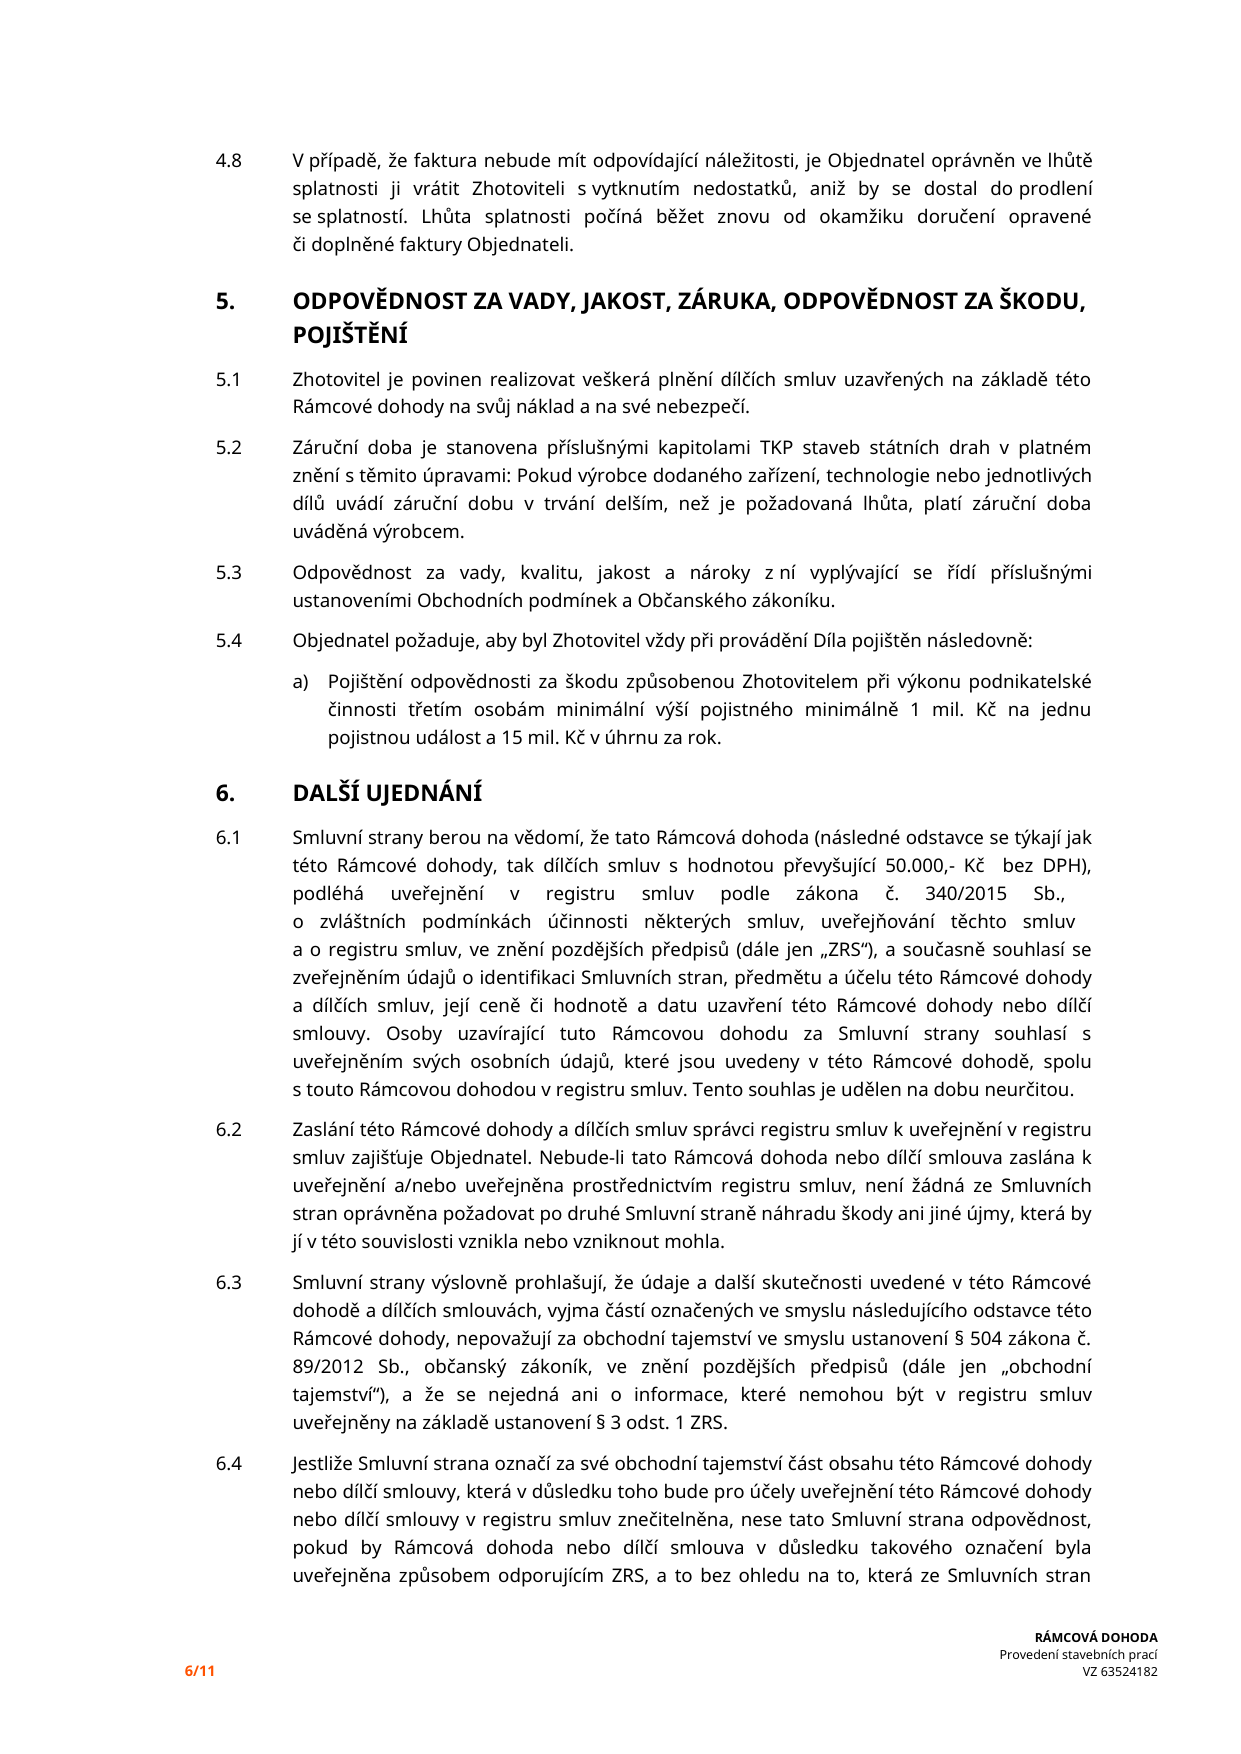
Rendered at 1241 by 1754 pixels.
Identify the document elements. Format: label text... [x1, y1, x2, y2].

text DALŠÍ UJEDNÁNÍ [216, 777, 1093, 808]
text Smluvní strany výslovně prohlašují, že údaje a další skutečnosti uvedené v této Rámcové dohodě a dílčích smlouvách, vyjma částí označených ve smyslu následujícího odstavce této Rámcové dohody, nepovažují za obchodní tajemství ve smyslu ustanovení § 504 zákona č. 89/2012 Sb., občanský zákoník, ve znění pozdějších předpisů (dále jen „obchodní tajemství“), a že se nejedná ani o informace, které nemohou být v registru smluv uveřejněny na základě ustanovení § 3 odst. 1 ZRS. [216, 1269, 1093, 1435]
text Záruční doba je stanovena příslušnými kapitolami TKP staveb státních drah v platném znění s těmito úpravami: Pokud výrobce dodaného zařízení, technologie nebo jednotlivých dílů uvádí záruční dobu v trvání delším, než je požadovaná lhůta, platí záruční doba uváděná výrobcem. [216, 434, 1093, 544]
text Smluvní strany berou na vědomí, že tato Rámcová dohoda (následné odstavce se týkají jak této Rámcové dohody, tak dílčích smluv s hodnotou převyšující 50.000,- Kč bez DPH), podléhá uveřejnění v registru smluv podle zákona č. 340/2015 Sb., o zvláštních podmínkách účinnosti některých smluv, uveřejňování těchto smluv a o registru smluv, ve znění pozdějších předpisů (dále jen „ZRS“), a současně souhlasí se zveřejněním údajů o identifikaci Smluvních stran, předmětu a účelu této Rámcové dohody a dílčích smluv, její ceně či hodnotě a datu uzavření této Rámcové dohody nebo dílčí smlouvy. Osoby uzavírající tuto Rámcovou dohodu za Smluvní strany souhlasí s uveřejněním svých osobních údajů, které jsou uvedeny v této Rámcové dohodě, spolu s touto Rámcovou dohodou v registru smluv. Tento souhlas je udělen na dobu neurčitou. [216, 824, 1093, 1102]
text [216, 1450, 1093, 1587]
text V případě, že faktura nebude mít odpovídající náležitosti, je Objednatel oprávněn ve lhůtě splatnosti ji vrátit Zhotoviteli s vytknutím nedostatků, aniž by se dostal do prodlení se splatností. Lhůta splatnosti počíná běžet znovu od okamžiku doručení opravené či doplněné faktury Objednateli. [216, 147, 1093, 257]
list Pojištění odpovědnosti za škodu způsobenou Zhotovitelem při výkonu podnikatelské činnosti třetím osobám minimální výší pojistného minimálně 1 mil. Kč na jednu pojistnou událost a 15 mil. Kč v úhrnu za rok. [292, 668, 1093, 749]
text Objednatel požaduje, aby byl Zhotovitel vždy při provádění Díla pojištěn následovně: [216, 627, 1093, 653]
text Odpovědnost za vady, kvalitu, jakost a nároky z ní vyplývající se řídí příslušnými ustanoveními Obchodních podmínek a Občanského zákoníku. [216, 559, 1093, 612]
text Zhotovitel je povinen realizovat veškerá plnění dílčích smluv uzavřených na základě této Rámcové dohody na svůj náklad a na své nebezpečí. [216, 366, 1093, 419]
text ODPOVĚDNOST ZA VADY, JAKOST, ZÁRUKA, ODPOVĚDNOST ZA ŠKODU, POJIŠTĚNÍ [216, 284, 1093, 350]
text Zaslání této Rámcové dohody a dílčích smluv správci registru smluv k uveřejnění v registru smluv zajišťuje Objednatel. Nebude-li tato Rámcová dohoda nebo dílčí smlouva zaslána k uveřejnění a/nebo uveřejněna prostřednictvím registru smluv, není žádná ze Smluvních stran oprávněna požadovat po druhé Smluvní straně náhradu škody ani jiné újmy, která by jí v této souvislosti vznikla nebo vzniknout mohla. [216, 1117, 1093, 1254]
